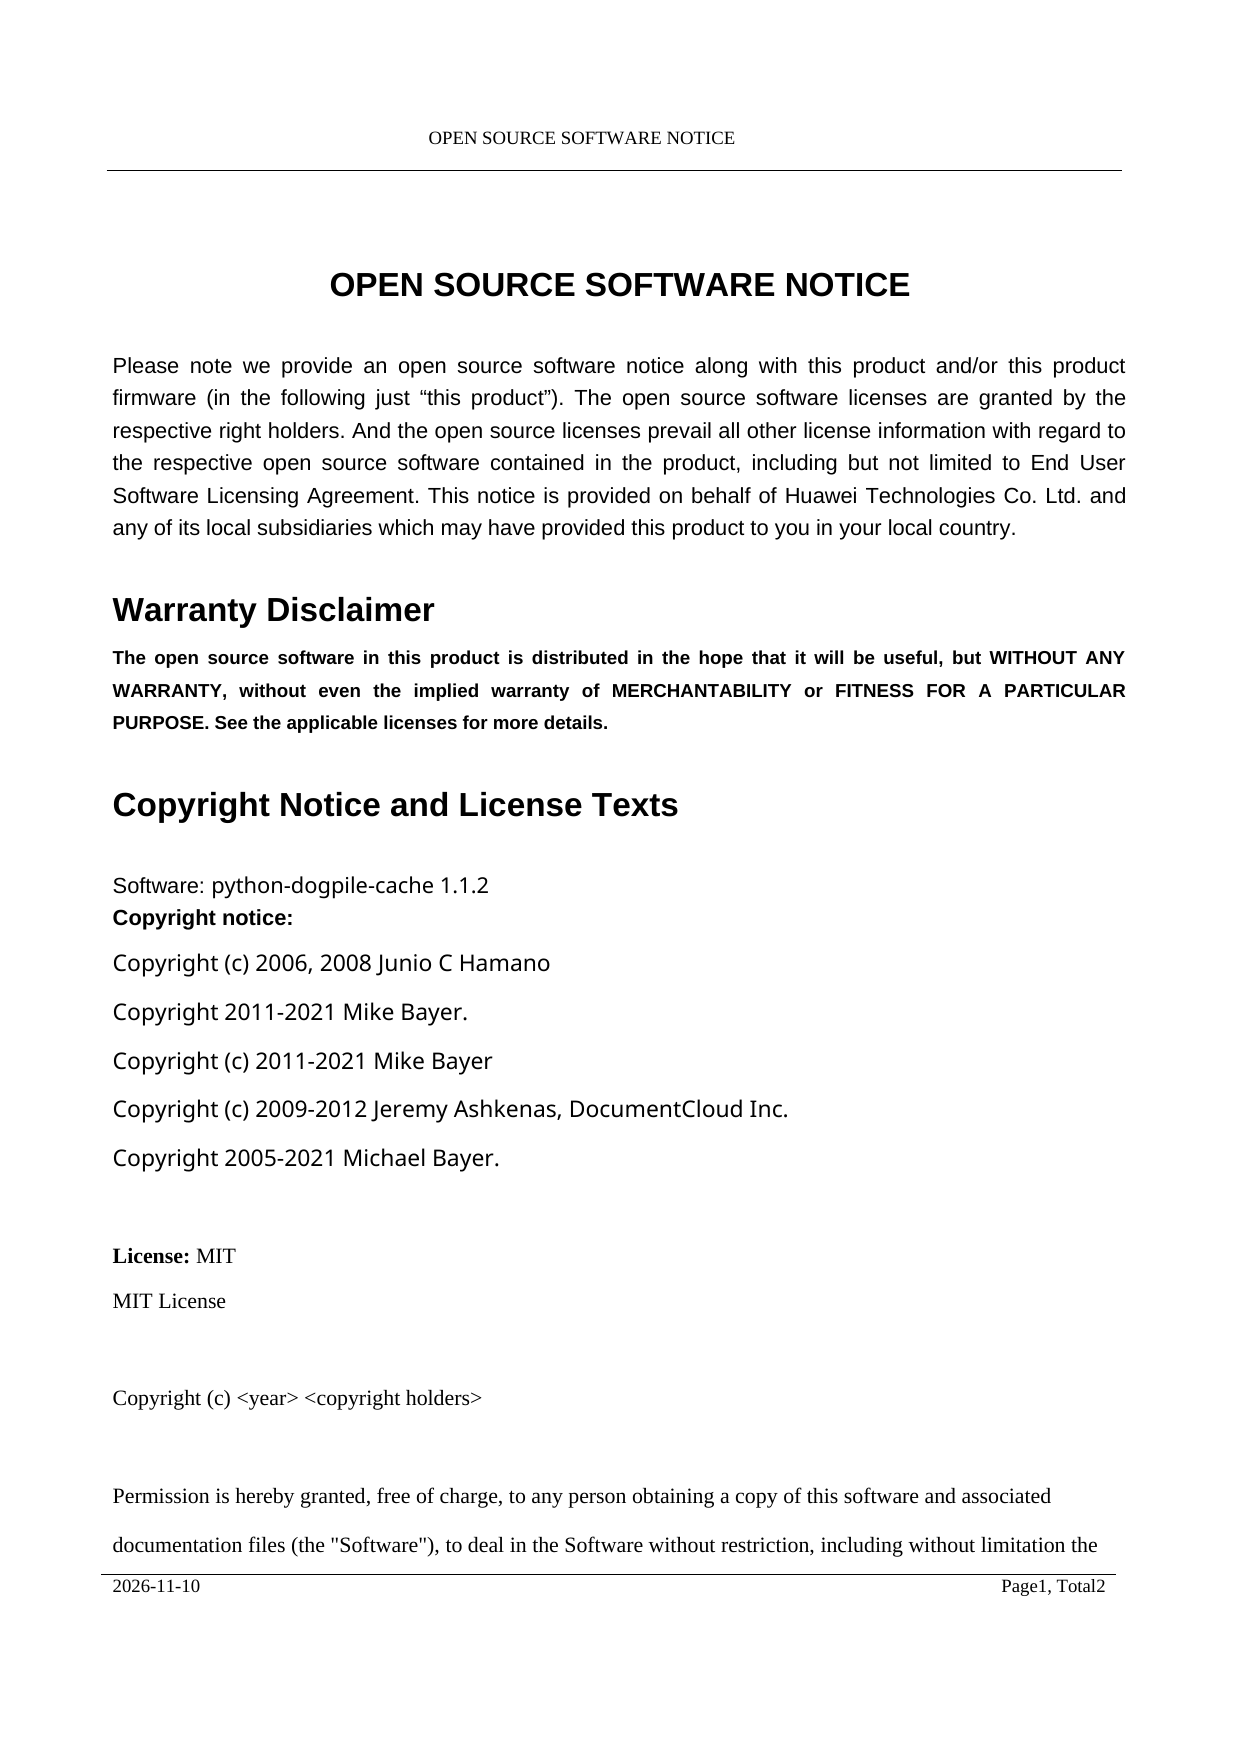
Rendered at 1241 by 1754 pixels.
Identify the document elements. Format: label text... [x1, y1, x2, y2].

text Warranty Disclaimer [112, 576, 1128, 641]
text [112, 1284, 1128, 1560]
text The open source software in this product is distributed in the hope that it will be useful, but WITHOUT ANY WARRANTY, without even the implied warranty of MERCHANTABILITY or FITNESS FOR A PARTICULAR PURPOSE. See the applicable licenses for more details. [112, 641, 1128, 739]
text Copyright (c) 2006, 2008 Junio C Hamano Copyright 2011-2021 Mike Bayer. Copyright (c) 2011-2021 Mike Bayer Copyright (c) 2009-2012 Jeremy Ashkenas, DocumentCloud Inc. Copyright 2005-2021 Michael Bayer. [112, 947, 1128, 1223]
text Copyright notice: [112, 901, 1128, 934]
text Software: python-dogpile-cache 1.1.2 [112, 869, 1128, 901]
text Please note we provide an open source software notice along with this product and/or this product firmware (in the following just “this product”). The open source software licenses are granted by the respective right holders. And the open source licenses prevail all other license information with regard to the respective open source software contained in the product, including but not limited to End User Software Licensing Agreement. This notice is provided on behalf of Huawei Technologies Co. Ltd. and any of its local subsidiaries which may have provided this product to you in your local country. [112, 349, 1128, 544]
text OPEN SOURCE SOFTWARE NOTICE [112, 251, 1128, 316]
text Copyright Notice and License Texts [112, 771, 1128, 836]
text License: MIT [112, 1239, 1128, 1272]
